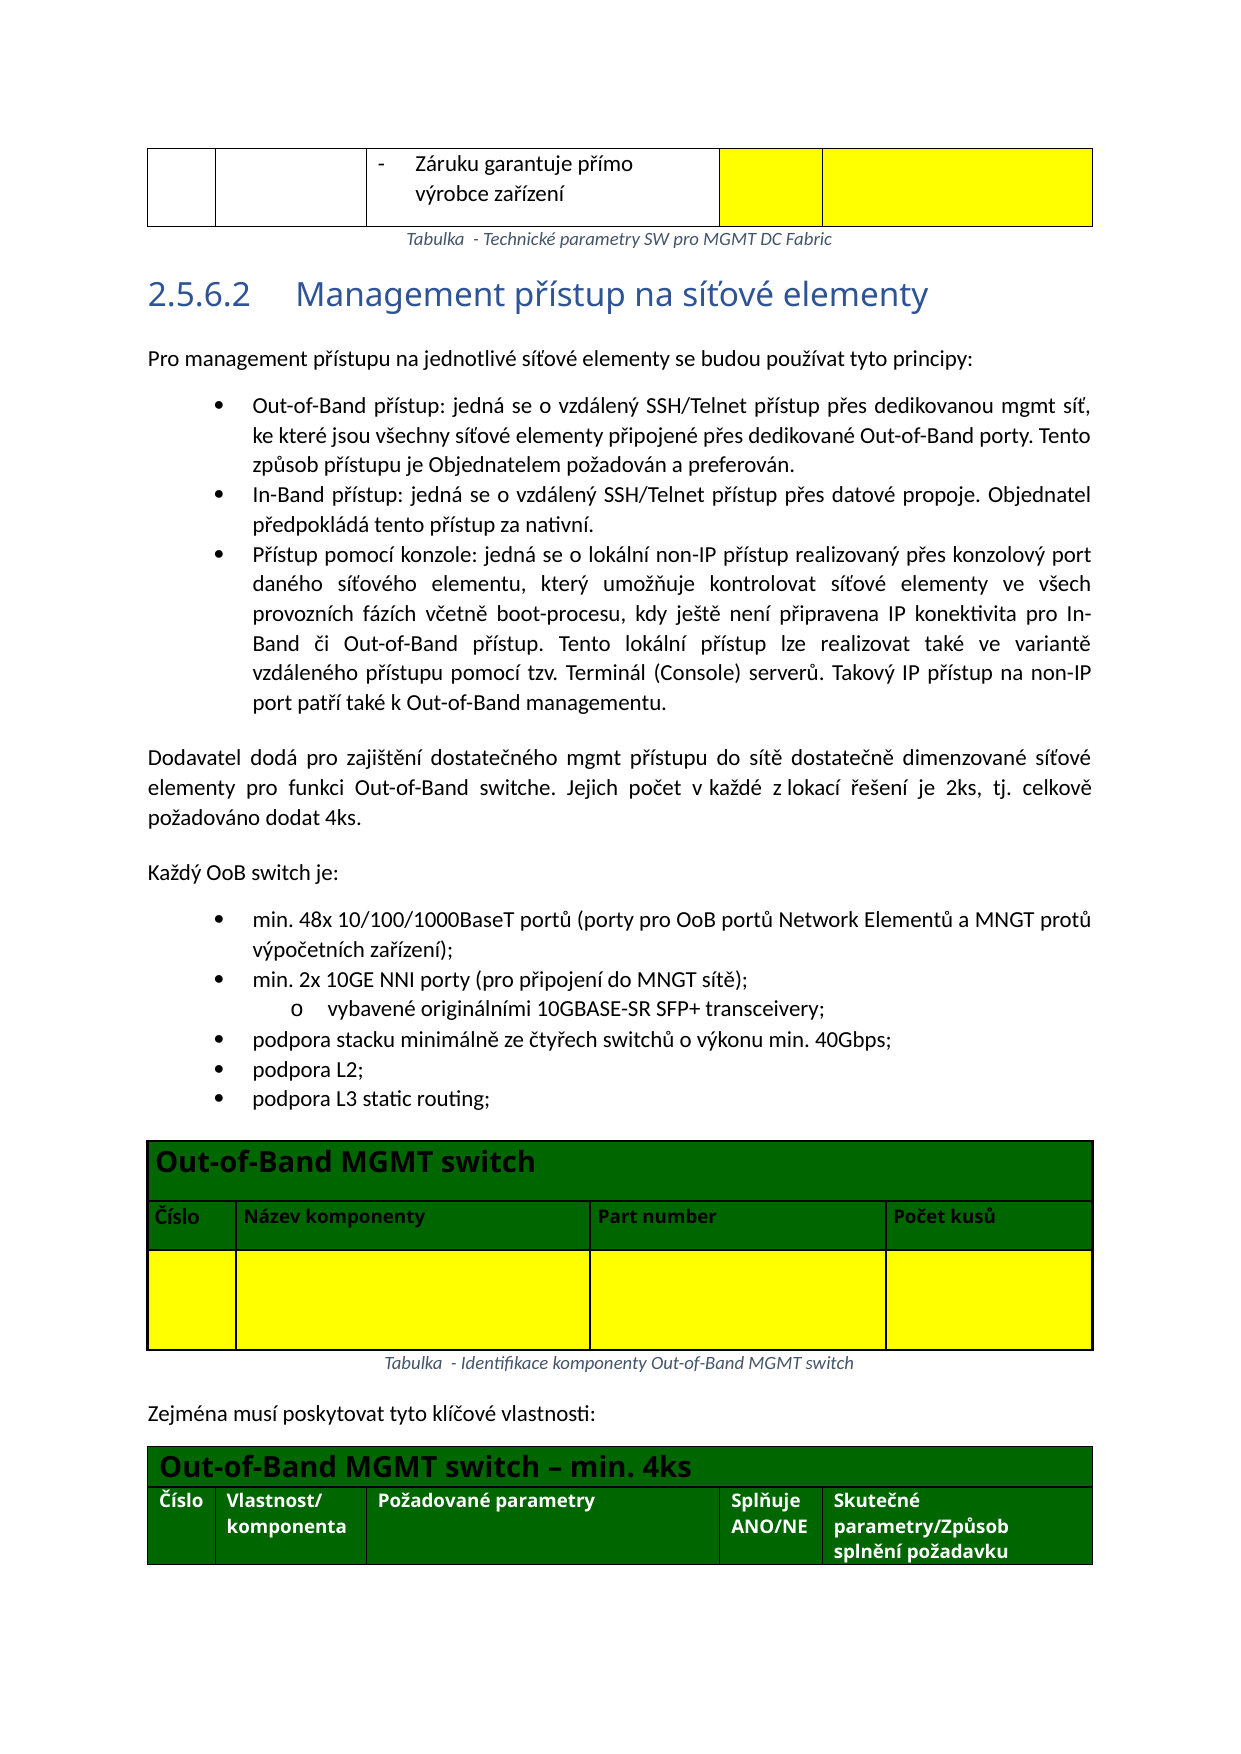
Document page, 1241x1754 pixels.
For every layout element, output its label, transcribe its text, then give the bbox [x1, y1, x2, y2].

table_cell Počet kusů [887, 1202, 1091, 1249]
table_header Out-of-Band MGMT switch – min. 4ks [148, 1447, 1092, 1486]
list vybavené originálními 10GBASE-SR SFP+ transceivery; [290, 994, 1093, 1023]
list Out-of-Band přístup: jedná se o vzdálený SSH/Telnet přístup přes dedikovanou mgmt síť, ke které jsou všechny síťové elementy připojené přes dedikované Out-of-Band porty. Tento způsob přístupu je Objednatelem požadován a preferován. [215, 391, 1093, 479]
table_cell [237, 1251, 589, 1349]
text Zejména musí poskytovat tyto klíčové vlastnosti: [148, 1399, 1093, 1427]
list podpora stacku minimálně ze čtyřech switchů o výkonu min. 40Gbps; [215, 1025, 1093, 1053]
table_cell Název komponenty [237, 1202, 589, 1249]
table_cell Vlastnost/ komponenta [216, 1488, 366, 1564]
list In-Band přístup: jedná se o vzdálený SSH/Telnet přístup přes datové propoje. Objednatel předpokládá tento přístup za nativní. [215, 480, 1093, 538]
table_header Out-of-Band MGMT switch [149, 1142, 1091, 1200]
table_cell Požadované parametry [367, 1488, 719, 1564]
table_cell [720, 149, 822, 226]
list Přístup pomocí konzole: jedná se o lokální non-IP přístup realizovaný přes konzolový port daného síťového elementu, který umožňuje kontrolovat síťové elementy ve všech provozních fázích včetně boot-procesu, kdy ještě není připravena IP konektivita pro In-Band či Out-of-Band přístup. Tento lokální přístup lze realizovat také ve variantě vzdáleného přístupu pomocí tzv. Terminál (Console) serverů. Takový IP přístup na non-IP port patří také k Out-of-Band managementu. [215, 540, 1093, 716]
list podpora L2; [215, 1055, 1093, 1083]
table_cell Číslo [149, 1202, 235, 1249]
subtitle Management přístup na síťové elementy [148, 270, 1093, 316]
text Pro management přístupu na jednotlivé síťové elementy se budou používat tyto principy: [148, 344, 1093, 372]
table_cell [887, 1251, 1091, 1349]
table_cell Splňuje ANO/NE [720, 1488, 822, 1564]
list min. 2x 10GE NNI porty (pro připojení do MNGT sítě); [215, 965, 1093, 993]
table_cell [591, 1251, 885, 1349]
table_cell Záruku garantuje přímo výrobce zařízení [367, 149, 719, 226]
text Každý OoB switch je: [148, 858, 1093, 886]
table_cell Part number [591, 1202, 885, 1249]
table_cell [149, 1251, 235, 1349]
table_cell Číslo [148, 1488, 215, 1564]
list min. 48x 10/100/1000BaseT portů (porty pro OoB portů Network Elementů a MNGT protů výpočetních zařízení); [215, 905, 1093, 963]
text Dodavatel dodá pro zajištění dostatečného mgmt přístupu do sítě dostatečně dimenzované síťové elementy pro funkci Out-of-Band switche. Jejich počet v každé z lokací řešení je 2ks, tj. celkově požadováno dodat 4ks. [148, 743, 1093, 831]
list podpora L3 static routing; [215, 1084, 1093, 1113]
table_cell [823, 149, 1092, 226]
table_cell Skutečné parametry/Způsob splnění požadavku [823, 1488, 1092, 1564]
